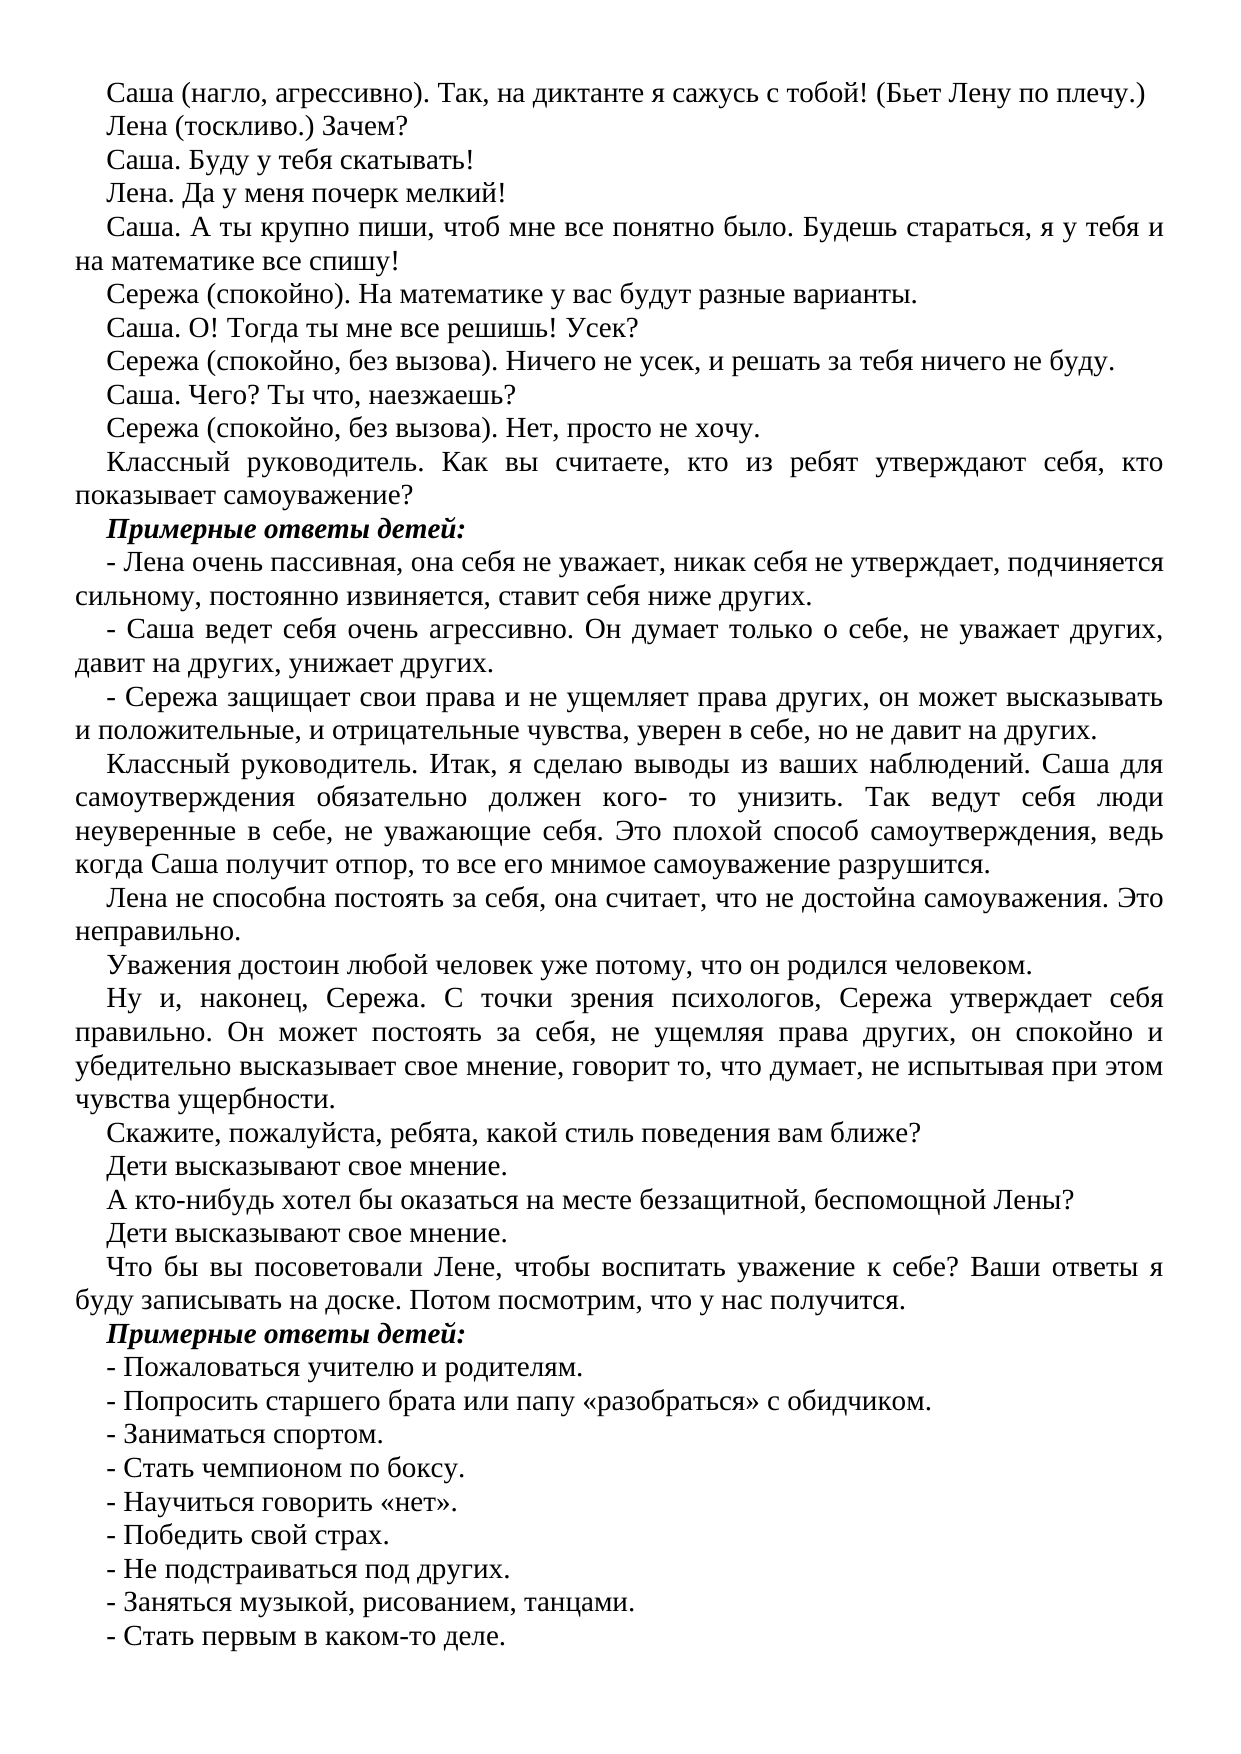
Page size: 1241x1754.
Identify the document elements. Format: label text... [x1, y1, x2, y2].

text - Стать первым в каком-то деле. [75, 1618, 1165, 1651]
text Сережа (спокойно, без вызова). Ничего не усек, и решать за тебя ничего не буду. [75, 343, 1165, 377]
text Саша. А ты крупно пиши, чтоб мне все понятно было. Будешь стараться, я у тебя и на математике все спишу! [75, 209, 1165, 276]
text - Стать чемпионом по боксу. [75, 1450, 1165, 1484]
text - Научиться говорить «нет». [75, 1484, 1165, 1517]
text - Не подстраиваться под других. [75, 1551, 1165, 1584]
text Примерные ответы детей: [75, 511, 1165, 544]
text Саша. Чего? Ты что, наезжаешь? [75, 377, 1165, 410]
text Саша. О! Тогда ты мне все решишь! Усек? [75, 310, 1165, 343]
text Лена. Да у меня почерк мелкий! [75, 176, 1165, 209]
text Что бы вы посоветовали Лене, чтобы воспитать уважение к себе? Ваши ответы я буду записывать на доске. Потом посмотрим, что у нас получится. [75, 1249, 1165, 1316]
text - Сережа защищает свои права и не ущемляет права других, он может высказывать и положительные, и отрицательные чувства, уверен в себе, но не давит на других. [75, 679, 1165, 746]
text Дети высказывают свое мнение. [75, 1215, 1165, 1249]
text А кто-нибудь хотел бы оказаться на месте беззащитной, беспомощной Лены? [75, 1182, 1165, 1215]
text Саша (нагло, агрессивно). Так, на диктанте я сажусь с тобой! (Бьет Лену по плечу.) [75, 75, 1165, 108]
text Сережа (спокойно, без вызова). Нет, просто не хочу. [75, 410, 1165, 444]
text - Заняться музыкой, рисованием, танцами. [75, 1584, 1165, 1618]
text - Попросить старшего брата или папу «разобраться» с обидчиком. [75, 1383, 1165, 1417]
text - Пожаловаться учителю и родителям. [75, 1349, 1165, 1383]
text Дети высказывают свое мнение. [75, 1148, 1165, 1182]
text Ну и, наконец, Сережа. С точки зрения психологов, Сережа утверждает себя правильно. Он может постоять за себя, не ущемляя права других, он спокойно и убедительно высказывает свое мнение, говорит то, что думает, не испытывая при этом чувства ущербности. [75, 981, 1165, 1115]
text - Саша ведет себя очень агрессивно. Он думает только о себе, не уважает других, давит на других, унижает других. [75, 612, 1165, 679]
text Классный руководитель. Итак, я сделаю выводы из ваших наблюдений. Саша для самоутверждения обязательно должен кого- то унизить. Так ведут себя люди неуверенные в себе, не уважающие себя. Это плохой способ самоутверждения, ведь когда Саша получит отпор, то все его мнимое самоуважение разрушится. [75, 746, 1165, 880]
text - Победить свой страх. [75, 1517, 1165, 1551]
text - Лена очень пассивная, она себя не уважает, никак себя не утверждает, подчиняется сильному, постоянно извиняется, ставит себя ниже других. [75, 544, 1165, 612]
text Классный руководитель. Как вы считаете, кто из ребят утверждают себя, кто показывает самоуважение? [75, 444, 1165, 511]
text Уважения достоин любой человек уже потому, что он родился человеком. [75, 947, 1165, 981]
text Саша. Буду у тебя скатывать! [75, 142, 1165, 176]
text - Заниматься спортом. [75, 1417, 1165, 1450]
text Лена не способна постоять за себя, она считает, что не достойна самоуважения. Это неправильно. [75, 880, 1165, 947]
text Примерные ответы детей: [75, 1316, 1165, 1349]
text Сережа (спокойно). На математике у вас будут разные варианты. [75, 276, 1165, 310]
text Лена (тоскливо.) Зачем? [75, 108, 1165, 142]
text Скажите, пожалуйста, ребята, какой стиль поведения вам ближе? [75, 1115, 1165, 1148]
